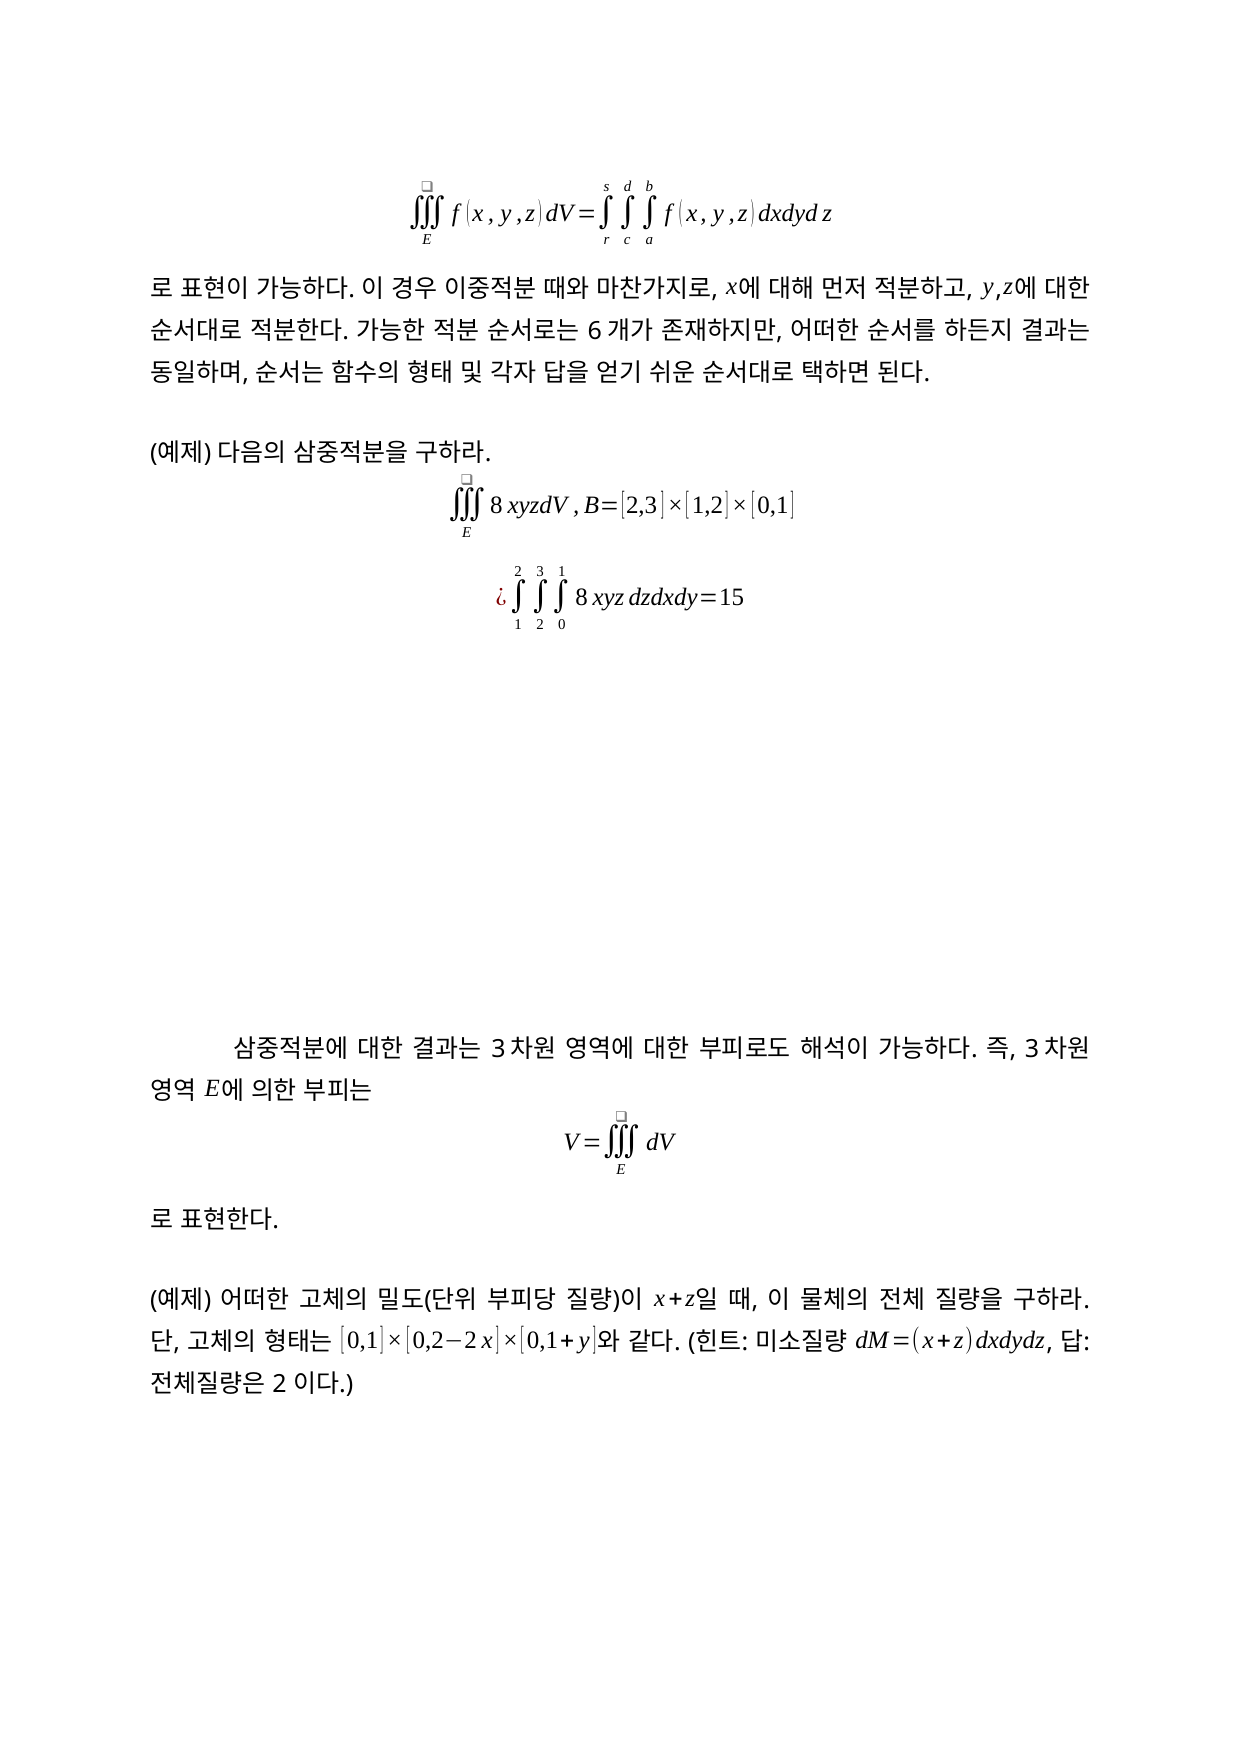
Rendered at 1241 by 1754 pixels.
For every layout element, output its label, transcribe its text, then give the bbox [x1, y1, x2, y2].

text 로 표현이 가능하다. 이 경우 이중적분 때와 마찬가지로, 에 대해 먼저 적분하고, ,에 대한 순서대로 적분한다. 가능한 적분 순서로는 6개가 존재하지만, 어떠한 순서를 하든지 결과는 동일하며, 순서는 함수의 형태 및 각자 답을 얻기 쉬운 순서대로 택하면 된다. [150, 269, 1090, 388]
text (예제) 어떠한 고체의 밀도(단위 부피당 질량)이 일 때, 이 물체의 전체 질량을 구하라. 단, 고체의 형태는 와 같다. (힌트: 미소질량 , 답: 전체질량은 2 이다.) [150, 1280, 1090, 1399]
text 삼중적분에 대한 결과는 3차원 영역에 대한 부피로도 해석이 가능하다. 즉, 3차원 영역 에 의한 부피는 [150, 1028, 1090, 1106]
text 로 표현한다. [150, 1199, 1090, 1235]
text (예제) 다음의 삼중적분을 구하라. [150, 433, 1090, 469]
